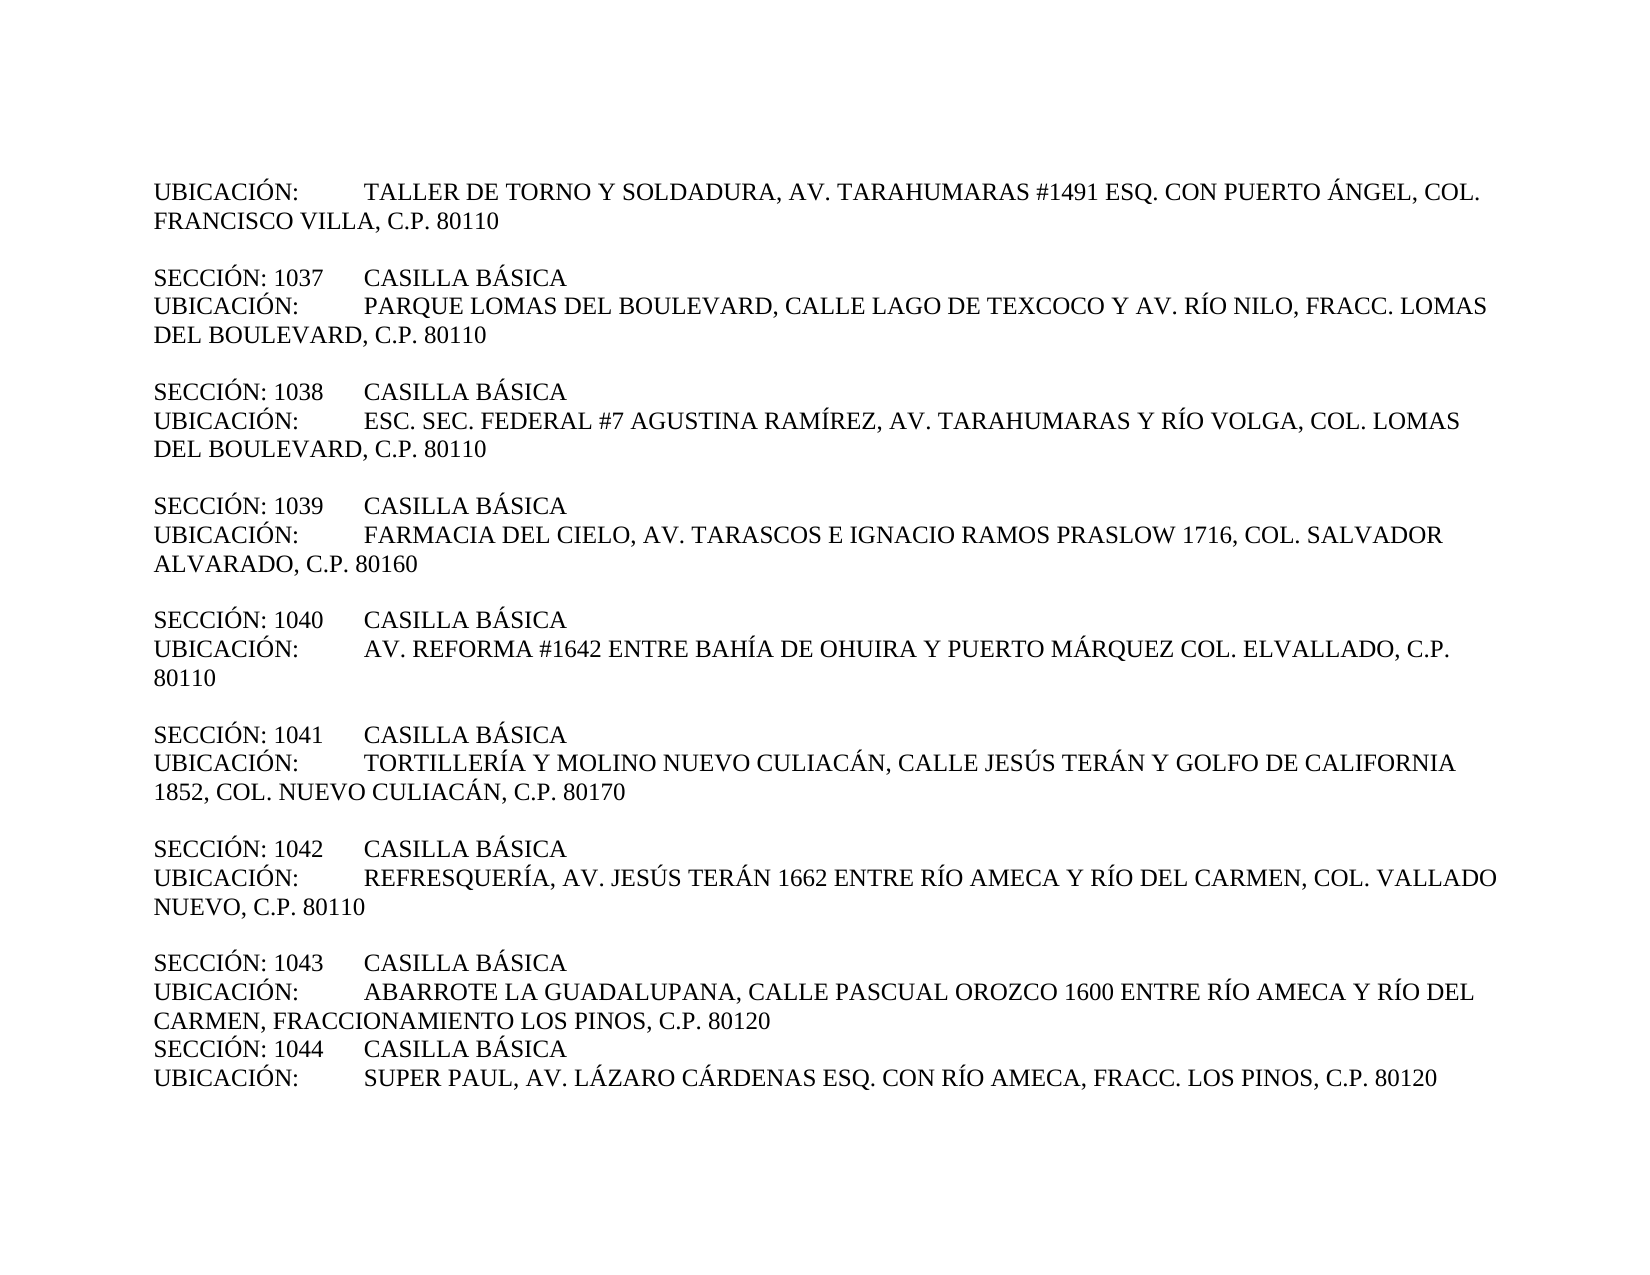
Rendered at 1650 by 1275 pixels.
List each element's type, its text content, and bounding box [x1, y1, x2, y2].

text SECCIÓN: 1039 CASILLA BÁSICA [153, 491, 1502, 520]
text UBICACIÓN: ABARROTE LA GUADALUPANA, CALLE PASCUAL OROZCO 1600 ENTRE RÍO AMECA Y RÍO DEL CARMEN, FRACCIONAMIENTO LOS PINOS, C.P. 80120 [153, 977, 1502, 1034]
text UBICACIÓN: TALLER DE TORNO Y SOLDADURA, AV. TARAHUMARAS #1491 ESQ. CON PUERTO ÁNGEL, COL. FRANCISCO VILLA, C.P. 80110 [153, 177, 1502, 235]
text UBICACIÓN: REFRESQUERÍA, AV. JESÚS TERÁN 1662 ENTRE RÍO AMECA Y RÍO DEL CARMEN, COL. VALLADO NUEVO, C.P. 80110 [153, 863, 1502, 920]
text UBICACIÓN: SUPER PAUL, AV. LÁZARO CÁRDENAS ESQ. CON RÍO AMECA, FRACC. LOS PINOS, C.P. 80120 [153, 1063, 1502, 1092]
text UBICACIÓN: TORTILLERÍA Y MOLINO NUEVO CULIACÁN, CALLE JESÚS TERÁN Y GOLFO DE CALIFORNIA 1852, COL. NUEVO CULIACÁN, C.P. 80170 [153, 748, 1502, 806]
text SECCIÓN: 1042 CASILLA BÁSICA [153, 834, 1502, 863]
text SECCIÓN: 1043 CASILLA BÁSICA [153, 948, 1502, 977]
text UBICACIÓN: AV. REFORMA #1642 ENTRE BAHÍA DE OHUIRA Y PUERTO MÁRQUEZ COL. ELVALLADO, C.P. 80110 [153, 634, 1502, 692]
text SECCIÓN: 1038 CASILLA BÁSICA [153, 377, 1502, 406]
text UBICACIÓN: ESC. SEC. FEDERAL #7 AGUSTINA RAMÍREZ, AV. TARAHUMARAS Y RÍO VOLGA, COL. LOMAS DEL BOULEVARD, C.P. 80110 [153, 406, 1502, 463]
text SECCIÓN: 1041 CASILLA BÁSICA [153, 720, 1502, 748]
text UBICACIÓN: FARMACIA DEL CIELO, AV. TARASCOS E IGNACIO RAMOS PRASLOW 1716, COL. SALVADOR ALVARADO, C.P. 80160 [153, 520, 1502, 577]
text SECCIÓN: 1040 CASILLA BÁSICA [153, 606, 1502, 634]
text UBICACIÓN: PARQUE LOMAS DEL BOULEVARD, CALLE LAGO DE TEXCOCO Y AV. RÍO NILO, FRACC. LOMAS DEL BOULEVARD, C.P. 80110 [153, 291, 1502, 349]
text SECCIÓN: 1044 CASILLA BÁSICA [153, 1034, 1502, 1063]
text SECCIÓN: 1037 CASILLA BÁSICA [153, 263, 1502, 291]
